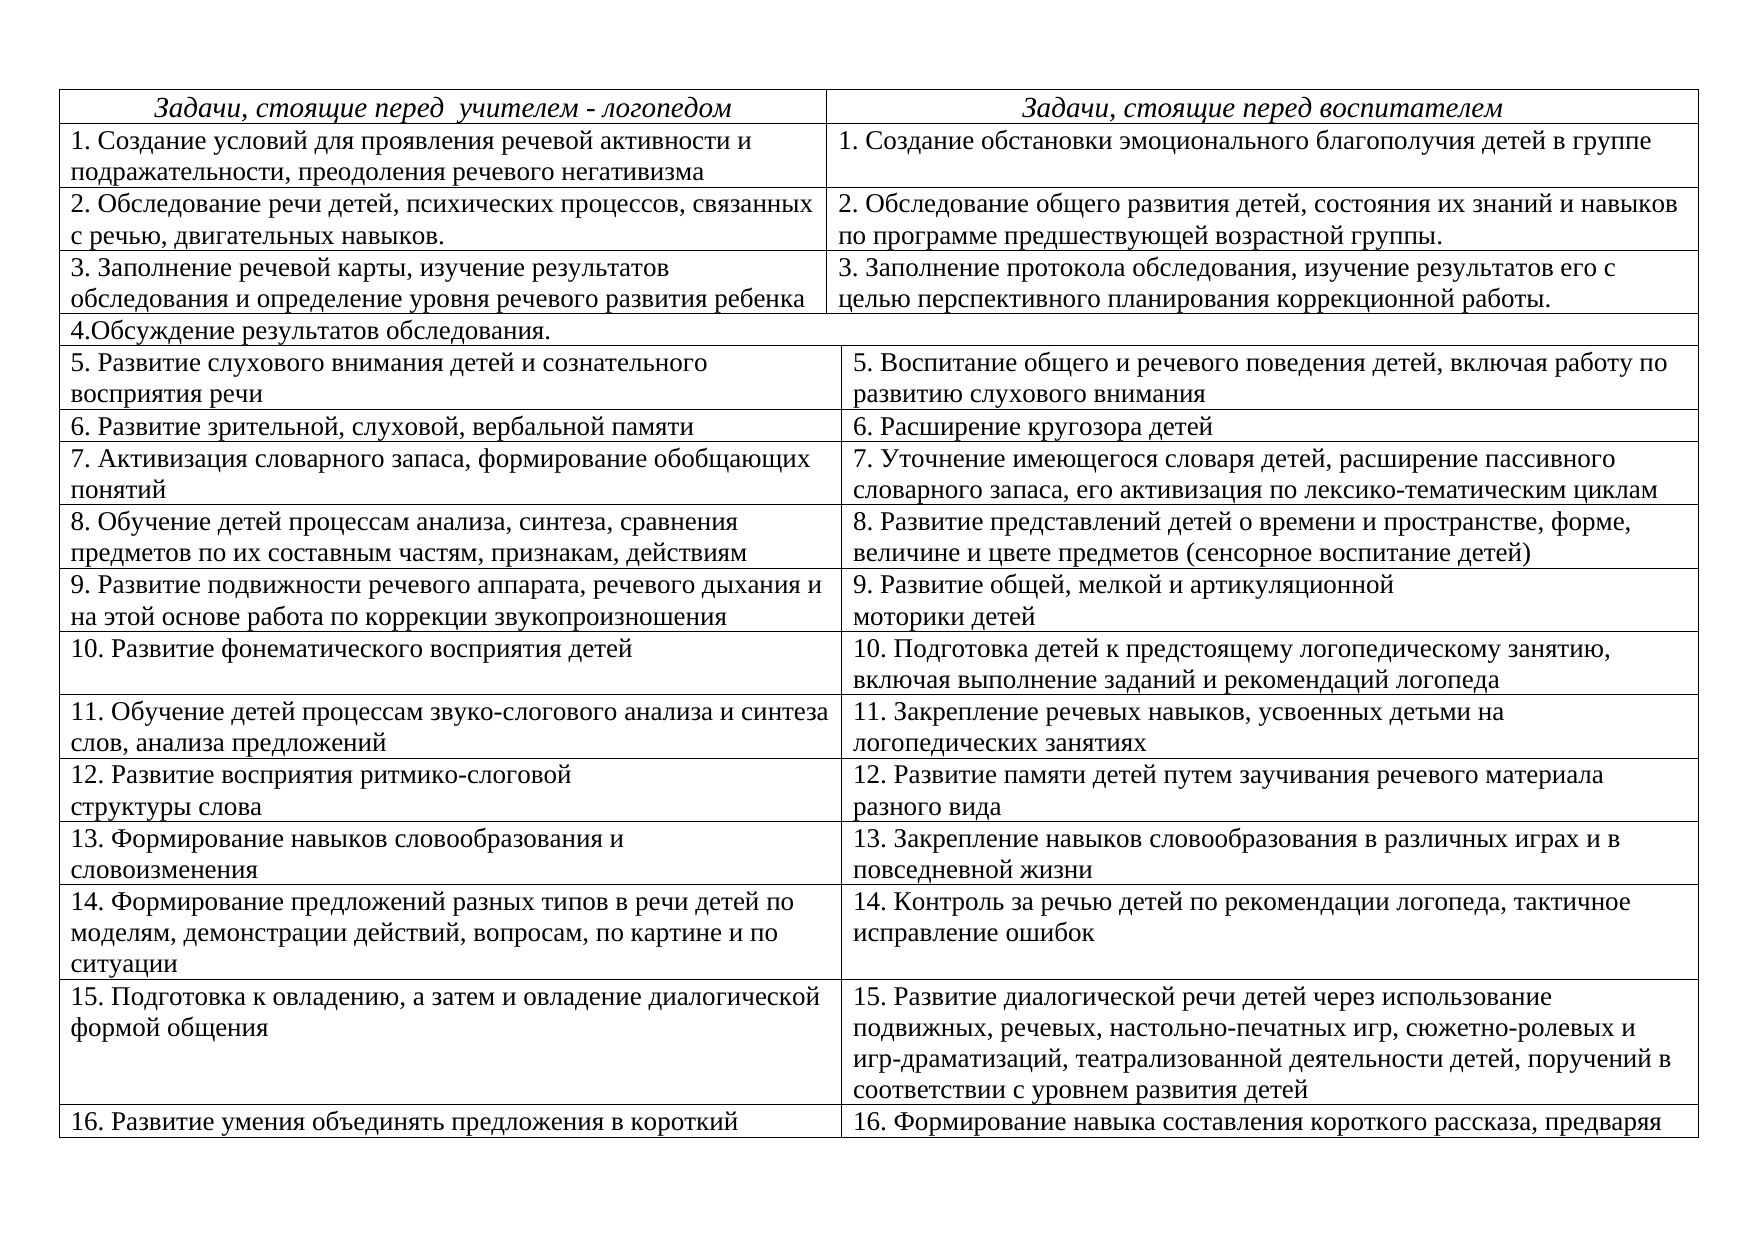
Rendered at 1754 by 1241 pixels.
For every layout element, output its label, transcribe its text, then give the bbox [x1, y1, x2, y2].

table_cell 6. Развитие зрительной, слуховой, вербальной памяти [60, 410, 841, 441]
table_cell 11. Обучение детей процессам звуко-слогового анализа и синтеза слов, анализа предложений [60, 695, 841, 758]
table_header Задачи, стоящие перед учителем - логопедом [60, 90, 826, 123]
table_cell 9. Развитие подвижности речевого аппарата, речевого дыхания и на этой основе работа по коррекции звукопроизношения [60, 569, 841, 631]
table_cell 15. Подготовка к овладению, а затем и овладение диалогической формой общения [60, 980, 841, 1104]
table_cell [60, 1105, 841, 1137]
table_cell 9. Развитие общей, мелкой и артикуляционной моторики детей [842, 569, 1698, 631]
table_cell 5. Воспитание общего и речевого поведения детей, включая работу по развитию слухового внимания [842, 346, 1698, 409]
table_cell 2. Обследование общего развития детей, состояния их знаний и навыков по программе предшествующей возрастной группы. [827, 188, 1698, 250]
table_cell 1. Создание обстановки эмоционального благополучия детей в группе [827, 124, 1698, 187]
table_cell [842, 1105, 1698, 1137]
table_cell 3. Заполнение речевой карты, изучение результатов обследования и определение уровня речевого развития ребенка [60, 251, 826, 313]
table_cell 14. Формирование предложений разных типов в речи детей по моделям, демонстрации действий, вопросам, по картине и по ситуации [60, 885, 841, 979]
table_cell 8. Развитие представлений детей о времени и пространстве, форме, величине и цвете предметов (сенсорное воспитание детей) [842, 505, 1698, 568]
table_cell 3. Заполнение протокола обследования, изучение результатов его с целью перспективного планирования коррекционной работы. [827, 251, 1698, 313]
table_cell 4.Обсуждение результатов обследования. [60, 314, 1698, 345]
table_cell 7. Активизация словарного запаса, формирование обобщающих понятий [60, 442, 841, 504]
table_cell 7. Уточнение имеющегося словаря детей, расширение пассивного словарного запаса, его активизация по лексико-тематическим циклам [842, 442, 1698, 504]
table_cell 11. Закрепление речевых навыков, усвоенных детьми на логопедических занятиях [842, 695, 1698, 758]
table_cell 13. Формирование навыков словообразования и словоизменения [60, 822, 841, 884]
table_cell 1. Создание условий для проявления речевой активности и подражательности, преодоления речевого негативизма [60, 124, 826, 187]
table_cell 12. Развитие памяти детей путем заучивания речевого материала разного вида [842, 759, 1698, 821]
table_cell 6. Расширение кругозора детей [842, 410, 1698, 441]
table_cell 2. Обследование речи детей, психических процессов, связанных с речью, двигательных навыков. [60, 188, 826, 250]
table_header Задачи, стоящие перед воспитателем [827, 90, 1698, 123]
table_cell 15. Развитие диалогической речи детей через использование подвижных, речевых, настольно-печатных игр, сюжетно-ролевых и игр-драматизаций, театрализованной деятельности детей, поручений в соответствии с уровнем развития детей [842, 980, 1698, 1104]
table_cell 5. Развитие слухового внимания детей и сознательного восприятия речи [60, 346, 841, 409]
table_cell 8. Обучение детей процессам анализа, синтеза, сравнения предметов по их составным частям, признакам, действиям [60, 505, 841, 568]
table_cell 14. Контроль за речью детей по рекомендации логопеда, тактичное исправление ошибок [842, 885, 1698, 979]
table_cell 10. Развитие фонематического восприятия детей [60, 632, 841, 694]
table_cell 10. Подготовка детей к предстоящему логопедическому занятию, включая выполнение заданий и рекомендаций логопеда [842, 632, 1698, 694]
table_cell 12. Развитие восприятия ритмико-слоговой структуры слова [60, 759, 841, 821]
table_cell 13. Закрепление навыков словообразования в различных играх и в повседневной жизни [842, 822, 1698, 884]
